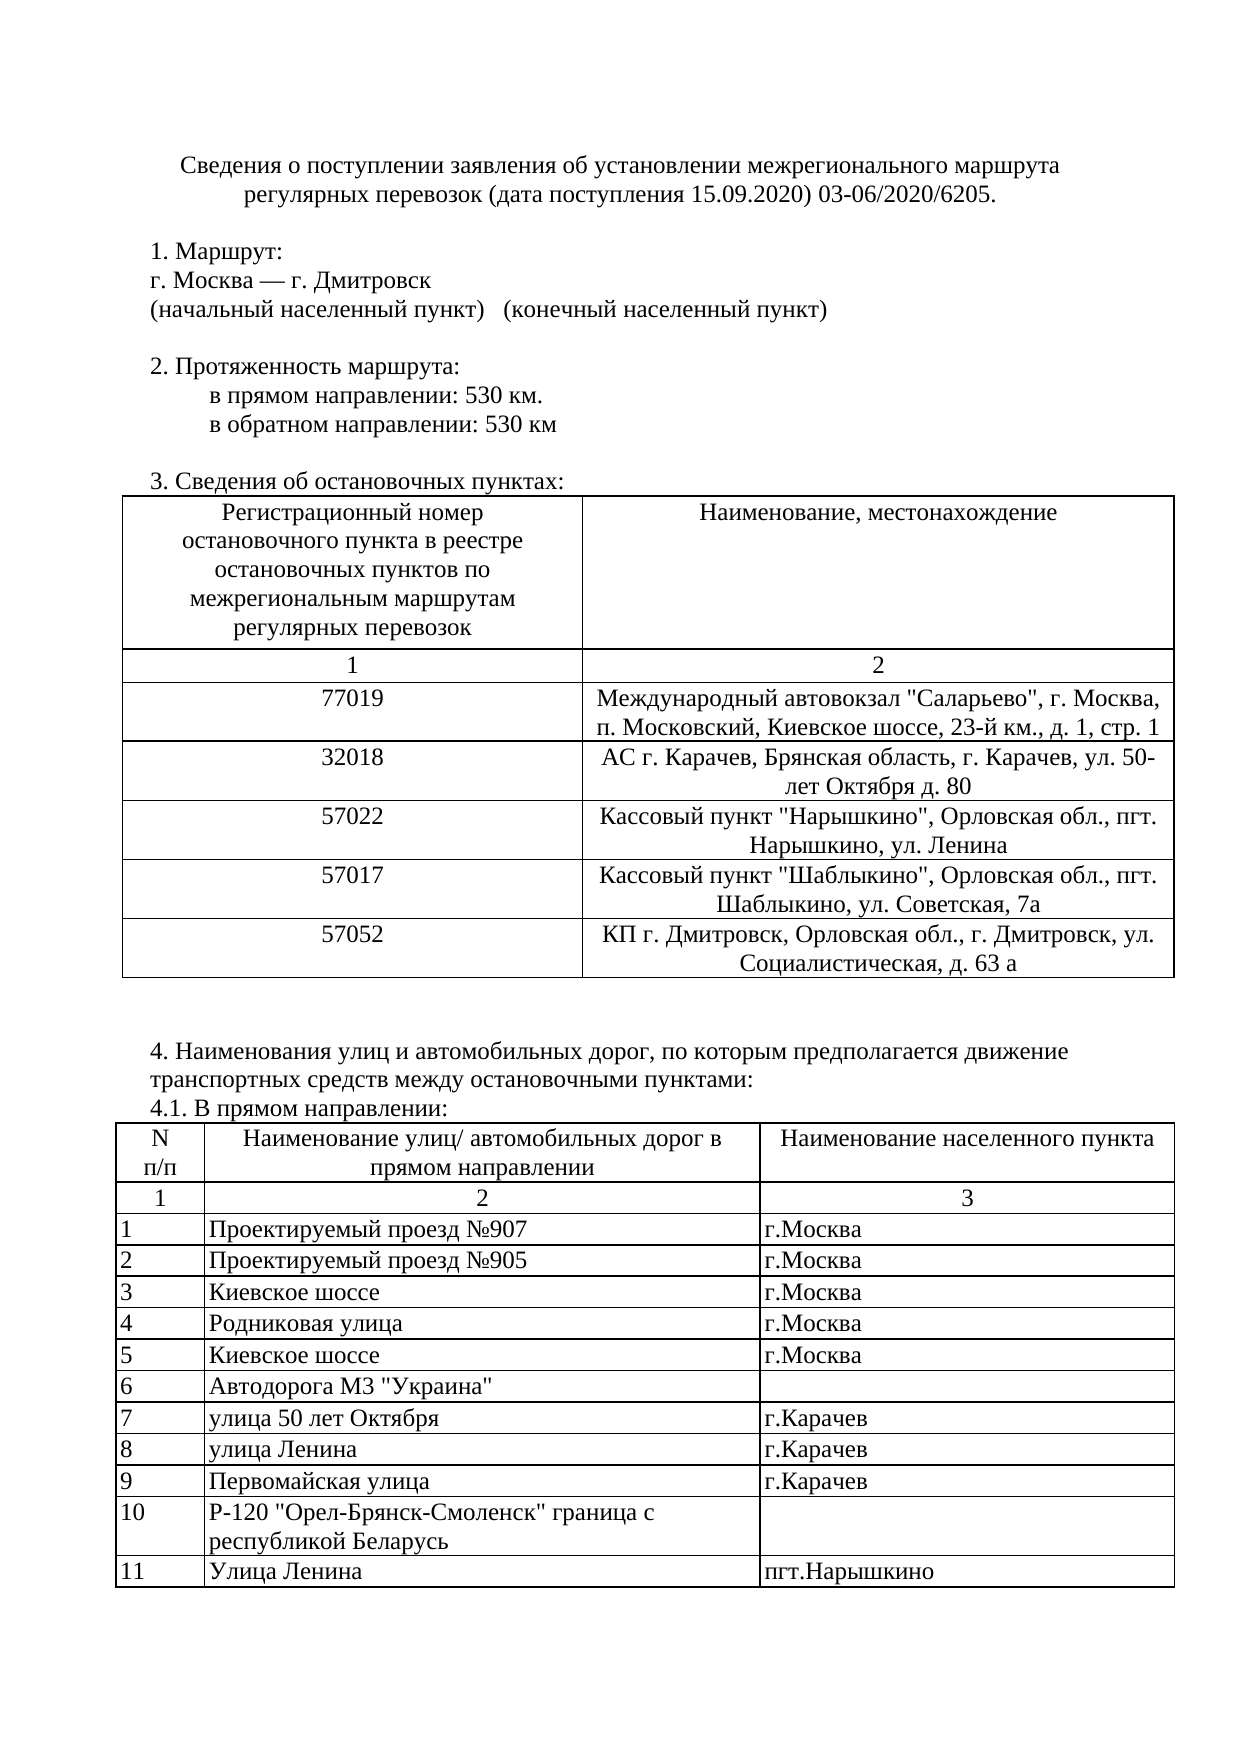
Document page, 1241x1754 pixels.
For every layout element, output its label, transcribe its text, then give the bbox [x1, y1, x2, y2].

table_cell Кассовый пункт "Нарышкино", Орловская обл., пгт. Нарышкино, ул. Ленина [583, 801, 1173, 858]
text в обратном направлении: 530 км [150, 409, 1090, 437]
table_cell 11 [117, 1556, 204, 1586]
table_cell пгт.Нарышкино [761, 1556, 1174, 1586]
table_cell [761, 1497, 1174, 1555]
table_cell [761, 1371, 1174, 1401]
table_cell Улица Ленина [205, 1556, 759, 1586]
table_header Наименование улиц/ автомобильных дорог в прямом направлении [205, 1124, 759, 1181]
text в прямом направлении: 530 км. [150, 380, 1090, 409]
table_cell 5 [117, 1340, 204, 1370]
table_cell 57022 [123, 801, 582, 858]
text 1. Маршрут: [150, 236, 1090, 265]
table_cell 32018 [123, 742, 582, 799]
table_cell Первомайская улица [205, 1466, 759, 1496]
table_cell 57052 [123, 919, 582, 977]
text 4.1. В прямом направлении: [150, 1093, 1090, 1122]
table_cell 77019 [123, 683, 582, 740]
table_cell 1 [117, 1214, 204, 1244]
table_cell КП г. Дмитровск, Орловская обл., г. Дмитровск, ул. Социалистическая, д. 63 а [583, 919, 1173, 977]
table_cell Киевское шоссе [205, 1340, 759, 1370]
table_cell Родниковая улица [205, 1308, 759, 1338]
table_cell 1 [123, 650, 582, 681]
table_cell 9 [117, 1466, 204, 1496]
table_cell г.Москва [761, 1246, 1174, 1275]
table_cell 1 [117, 1183, 204, 1212]
table_cell Международный автовокзал "Саларьево", г. Москва, п. Московский, Киевское шоссе, 23-й км., д. 1, стр. 1 [583, 683, 1173, 740]
table_cell г.Москва [761, 1308, 1174, 1338]
table_cell г.Карачев [761, 1466, 1174, 1496]
table_header Наименование, местонахождение [583, 497, 1173, 648]
table_cell 3 [761, 1183, 1174, 1212]
table_cell 3 [117, 1277, 204, 1307]
table_cell Кассовый пункт "Шаблыкино", Орловская обл., пгт. Шаблыкино, ул. Советская, 7а [583, 860, 1173, 918]
table_header N п/п [117, 1124, 204, 1181]
table_cell 57017 [123, 860, 582, 918]
table_cell г.Москва [761, 1214, 1174, 1244]
table_cell 2 [583, 650, 1173, 681]
table_cell 7 [117, 1403, 204, 1433]
table_cell 2 [205, 1183, 759, 1212]
table_cell 2 [117, 1246, 204, 1275]
text 4. Наименования улиц и автомобильных дорог, по которым предполагается движение транспортных средств между остановочными пунктами: [150, 1036, 1090, 1093]
table_cell 6 [117, 1371, 204, 1401]
text (начальный населенный пункт) (конечный населенный пункт) [150, 294, 1090, 322]
text 3. Сведения об остановочных пунктах: [150, 466, 1090, 495]
text 2. Протяженность маршрута: [150, 351, 1090, 380]
table_cell Проектируемый проезд №907 [205, 1214, 759, 1244]
text Сведения о поступлении заявления об установлении межрегионального маршрута регулярных перевозок (дата поступления 15.09.2020) 03-06/2020/6205. [150, 150, 1090, 207]
table_cell г.Москва [761, 1277, 1174, 1307]
table_header Наименование населенного пункта [761, 1124, 1174, 1181]
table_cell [205, 1497, 759, 1555]
table_cell улица Ленина [205, 1434, 759, 1464]
text г. Москва — г. Дмитровск [150, 265, 1090, 294]
table_header Регистрационный номер остановочного пункта в реестре остановочных пунктов по межрегиональным маршрутам регулярных перевозок [123, 497, 582, 648]
table_cell АС г. Карачев, Брянская область, г. Карачев, ул. 50-лет Октября д. 80 [583, 742, 1173, 799]
table_cell Автодорога М3 "Украина" [205, 1371, 759, 1401]
table_cell г.Москва [761, 1340, 1174, 1370]
table_cell г.Карачев [761, 1403, 1174, 1433]
table_cell 10 [117, 1497, 204, 1555]
table_cell Проектируемый проезд №905 [205, 1246, 759, 1275]
table_cell 4 [117, 1308, 204, 1338]
table_cell г.Карачев [761, 1434, 1174, 1464]
table_cell улица 50 лет Октября [205, 1403, 759, 1433]
table_cell Киевское шоссе [205, 1277, 759, 1307]
table_cell 8 [117, 1434, 204, 1464]
